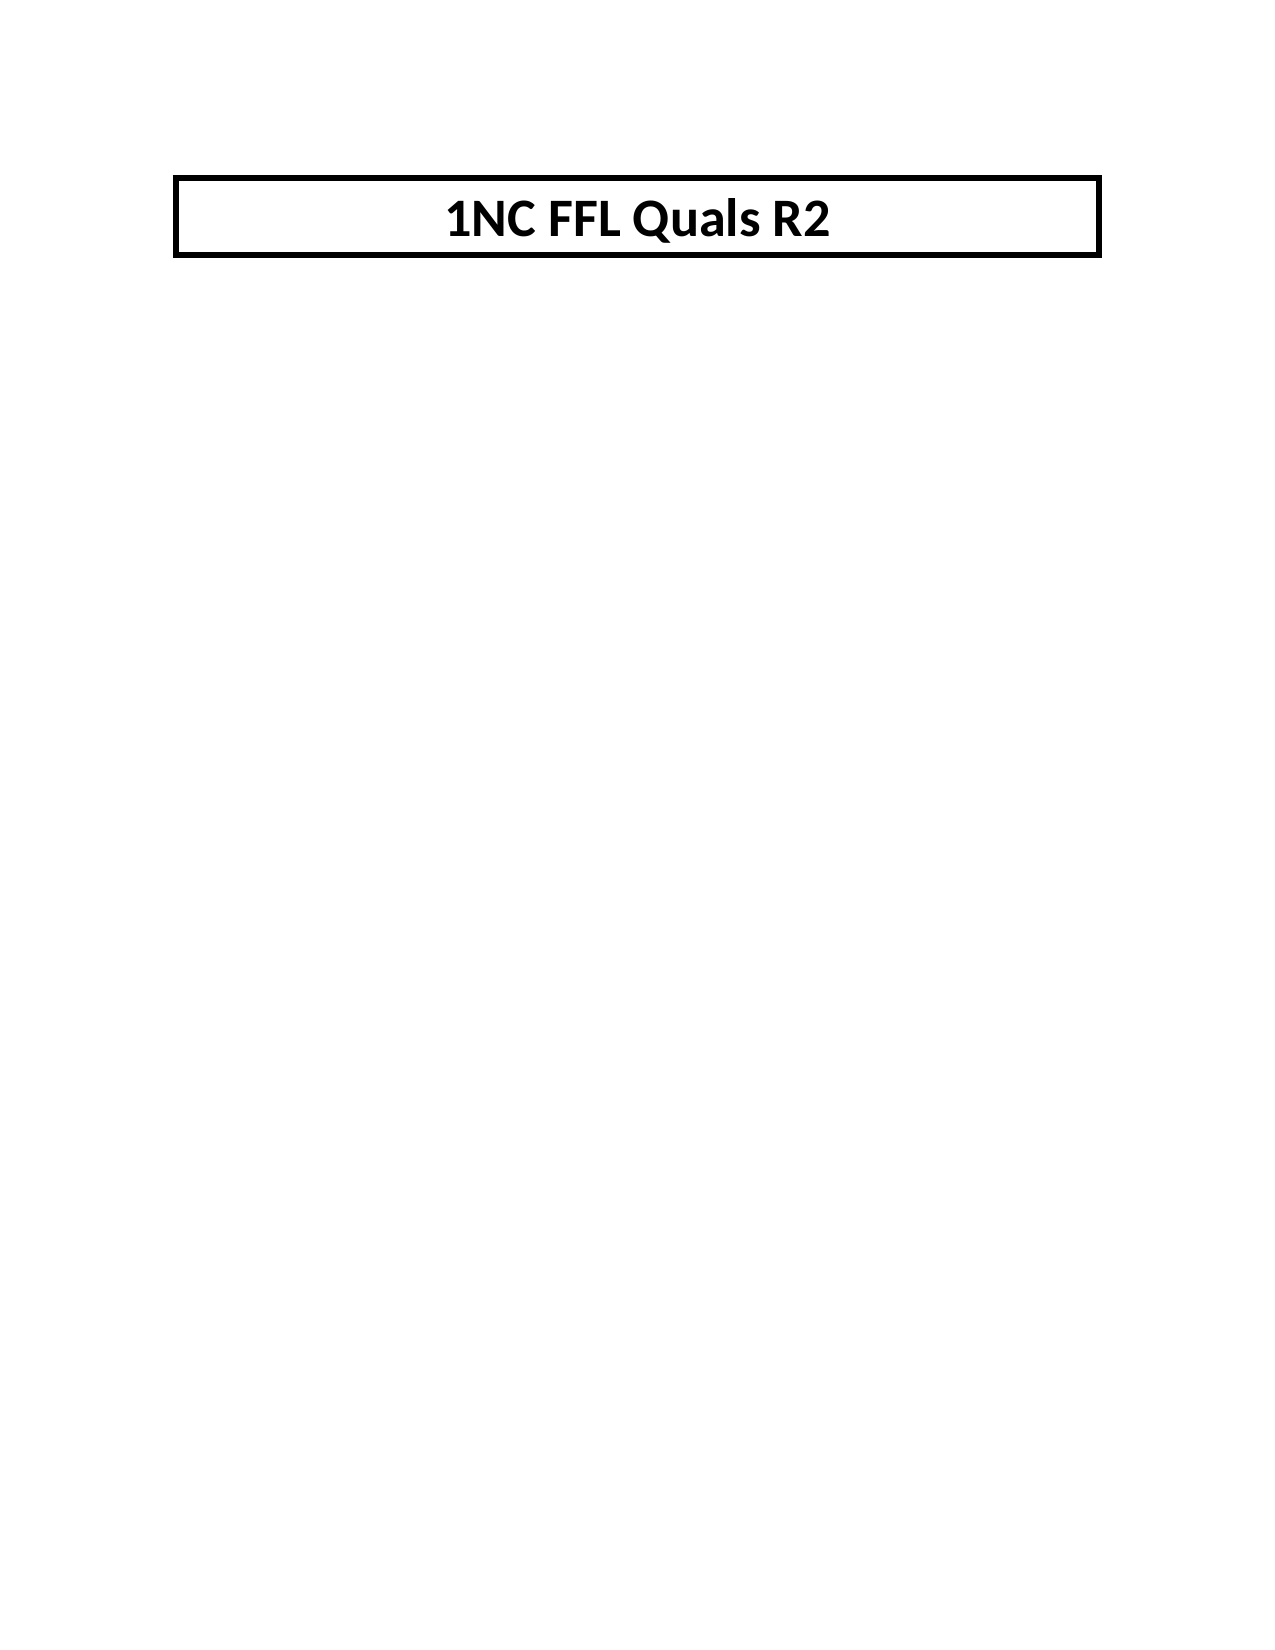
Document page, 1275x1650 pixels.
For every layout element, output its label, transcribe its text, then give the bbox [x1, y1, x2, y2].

subtitle 1NC FFL Quals R2 [179, 181, 1096, 252]
